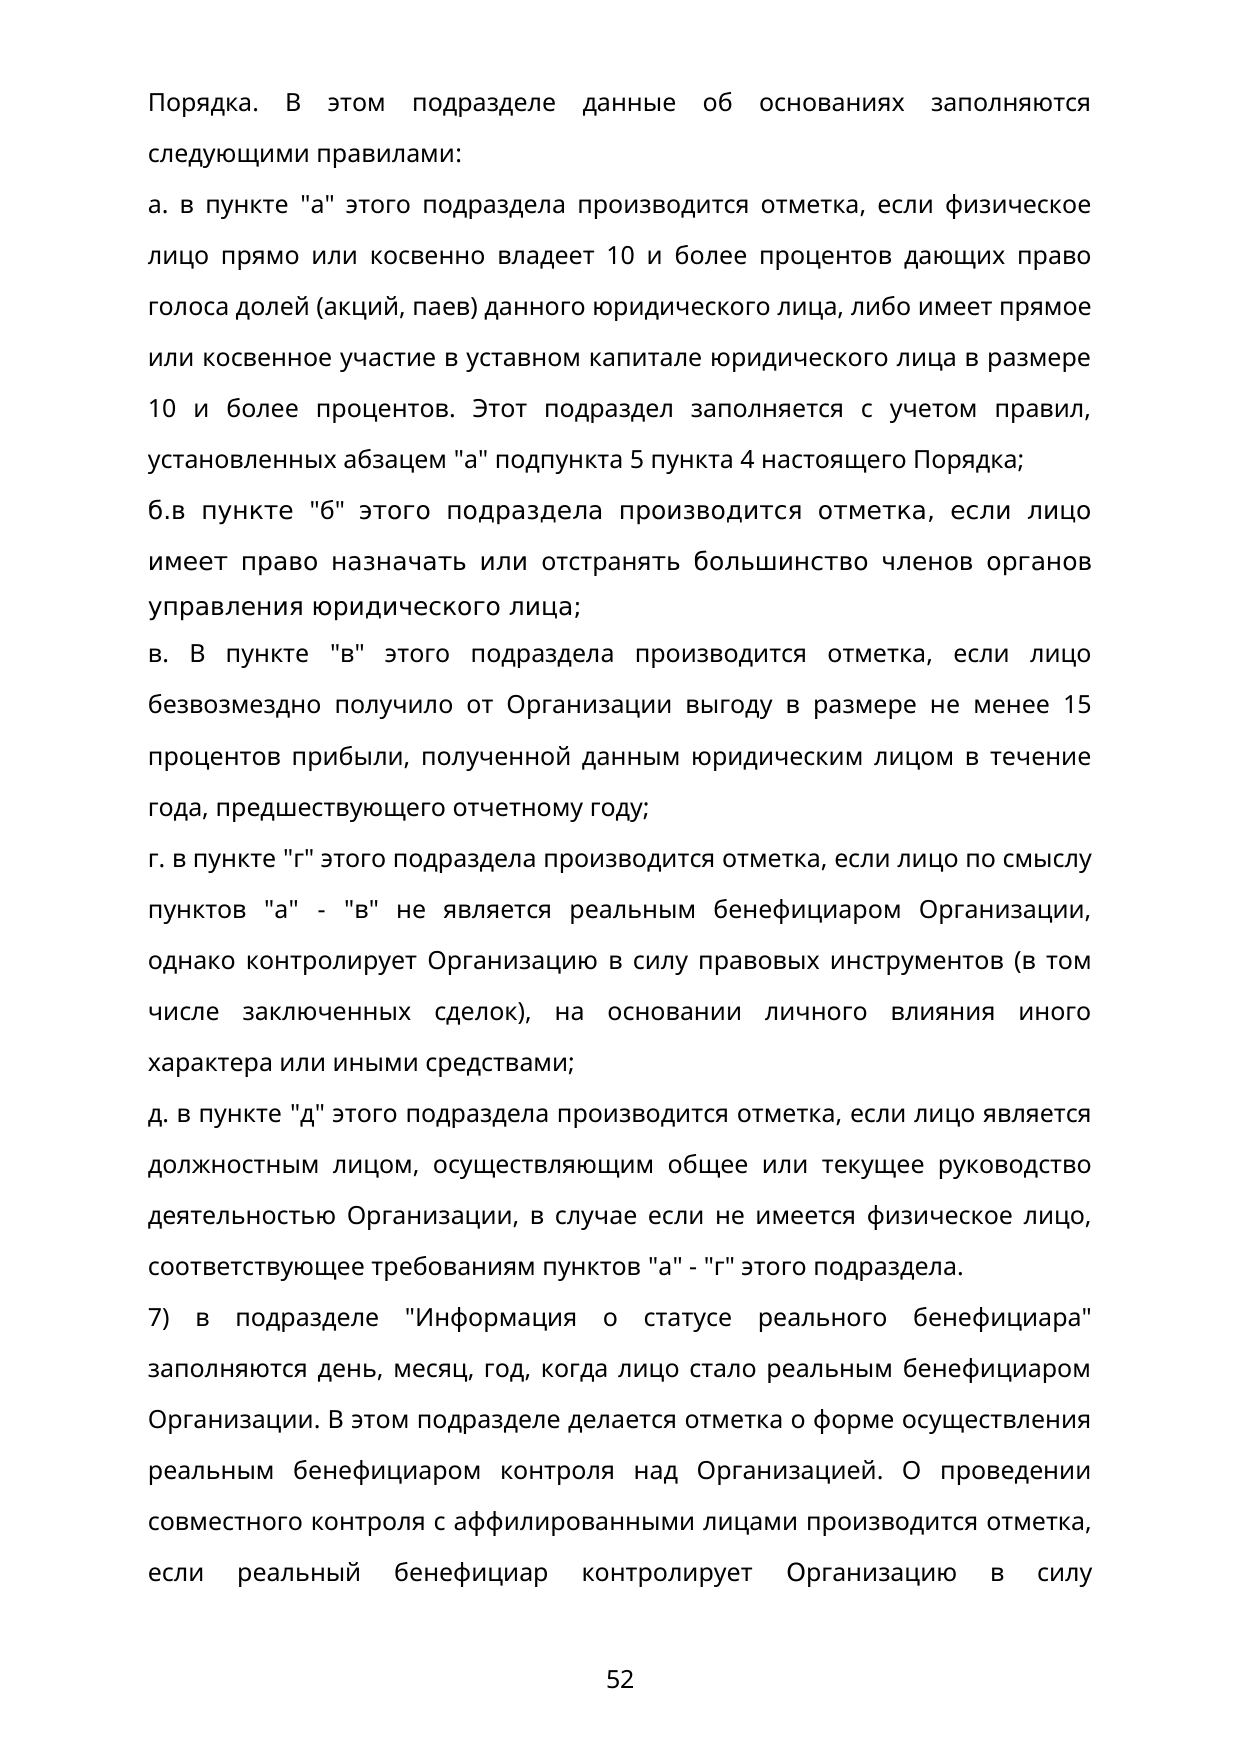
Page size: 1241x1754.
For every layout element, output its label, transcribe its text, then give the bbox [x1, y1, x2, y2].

text д. в пункте "д" этого подраздела производится отметка, если лицо является должностным лицом, осуществляющим общее или текущее руководство деятельностью Организации, в случае если не имеется физическое лицо, соответствующее требованиям пунктов "а" - "г" этого подраздела. [148, 1096, 1092, 1283]
text а. в пункте "а" этого подраздела производится отметка, если физическое лицо прямо или косвенно владеет 10 и более процентов дающих право голоса долей (акций, паев) данного юридического лица, либо имеет прямое или косвенное участие в уставном капитале юридического лица в размере 10 и более процентов. Этот подраздел заполняется с учетом правил, установленных абзацем "а" подпункта 5 пункта 4 настоящего Порядка; [148, 186, 1092, 476]
text г. в пункте "г" этого подраздела производится отметка, если лицо по смыслу пунктов "а" - "в" не является реальным бенефициаром Организации, однако контролирует Организацию в силу правовых инструментов (в том числе заключенных сделок), на основании личного влияния иного характера или иными средствами; [148, 840, 1092, 1078]
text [148, 84, 1092, 169]
text б.в пункте "б" этого подраздела производится отметка, если лицо имеет право назначать или отстранять большинство членов органов управления юридического лица; [148, 493, 1092, 622]
text в. В пункте "в" этого подраздела производится отметка, если лицо безвозмездно получило от Организации выгоду в размере не менее 15 процентов прибыли, полученной данным юридическим лицом в течение года, предшествующего отчетному году; [148, 636, 1092, 823]
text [148, 1300, 1092, 1589]
